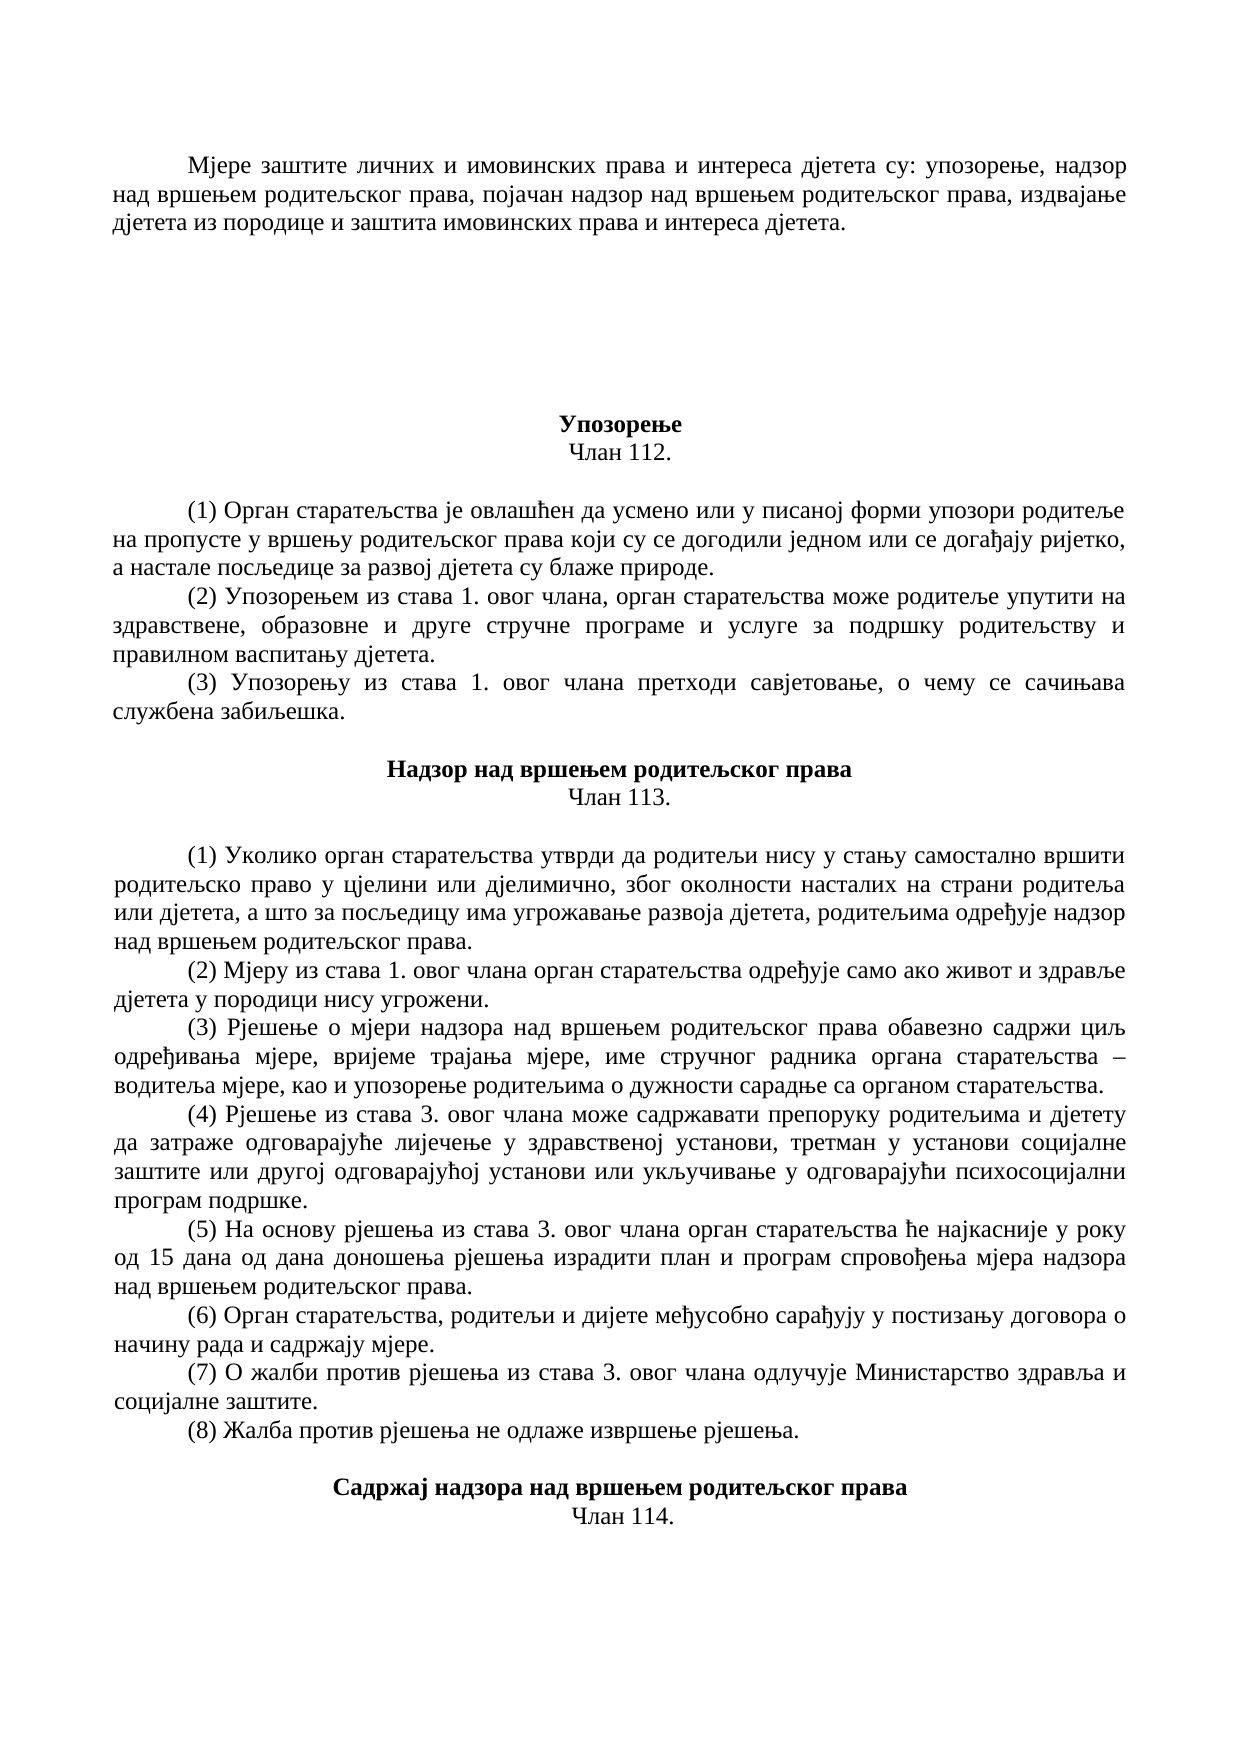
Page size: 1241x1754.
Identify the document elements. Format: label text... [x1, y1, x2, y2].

text (6) Орган старатељства, родитељи и дијете међусобно сарађују у постизању договора о начину рада и садржају мјере. [114, 1300, 1127, 1357]
text (5) На основу рјешења из става 3. овог члана орган старатељства ће најкасније у року од 15 дана од дана доношења рјешења израдити план и програм спровођења мјера надзора над вршењем родитељског права. [114, 1214, 1127, 1300]
text (2) Упозорењем из става 1. овог члана, орган старатељства може родитеље упутити на здравствене, образовне и друге стручне програме и услуге за подршку родитељству и правилном васпитању дјетета. [112, 581, 1126, 667]
text Члан 114. [119, 1501, 1126, 1530]
text Надзор над вршењем родитељског права [112, 754, 1126, 782]
text Упозорење [112, 409, 1128, 437]
text Садржај надзора над вршењем родитељског права [113, 1472, 1126, 1501]
text (8) Жалба против рјешења не одлаже извршење рјешења. [114, 1415, 1127, 1444]
text (3) Упозорењу из става 1. овог члана претходи савјетовање, о чему се сачињава службена забиљешка. [112, 667, 1126, 725]
text (1) Орган старатељства je овлашћен да усмено или у писаној форми упозори родитеље на пропусте у вршењу родитељског права који су се догодили једном или се догађају ријетко, а настале посљедице за развој дјетета су блаже природе. [112, 495, 1126, 581]
text (1) Уколико орган старатељства утврди да родитељи нису у стању самостално вршити родитељско право у цјелини или дјелимично, због околности насталих на страни родитеља или дјетета, а што за посљедицу има угрожавање развоја дјетета, родитељима одређује надзор над вршењем родитељског права. [114, 840, 1126, 955]
text Мјере заштите личних и имовинских права и интереса дјетета су: упозорење, надзор над вршењем родитељског права, појачан надзор над вршењем родитељског права, издвајање дјетета из породице и заштита имовинских права и интереса дјетета. [112, 150, 1128, 236]
text (2) Мјеру из става 1. овог члана орган старатељства одређује само ако живот и здравље дјетета у породици нису угрожени. [114, 955, 1127, 1012]
text (4) Рјешење из става 3. овог члана може садржавати препоруку родитељима и дјетету да затраже одговарајуће лијечење у здравственој установи, третман у установи социјалне заштите или другој одговарајућој установи или укључивање у одговарајући психосоцијални програм подршке. [114, 1099, 1127, 1214]
text (7) О жалби против рјешења из става 3. овог члана одлучује Министарство здравља и социјалне заштите. [114, 1357, 1127, 1415]
text (3) Рјешење о мјери надзора над вршењем родитељског права обавезно садржи циљ одређивања мјере, вријеме трајања мјере, име стручног радника органа старатељства – водитеља мјере, као и упозорење родитељима о дужности сарадње са органом старатељства. [114, 1012, 1127, 1099]
text Члан 113. [112, 782, 1126, 811]
text Члан 112. [112, 437, 1128, 466]
